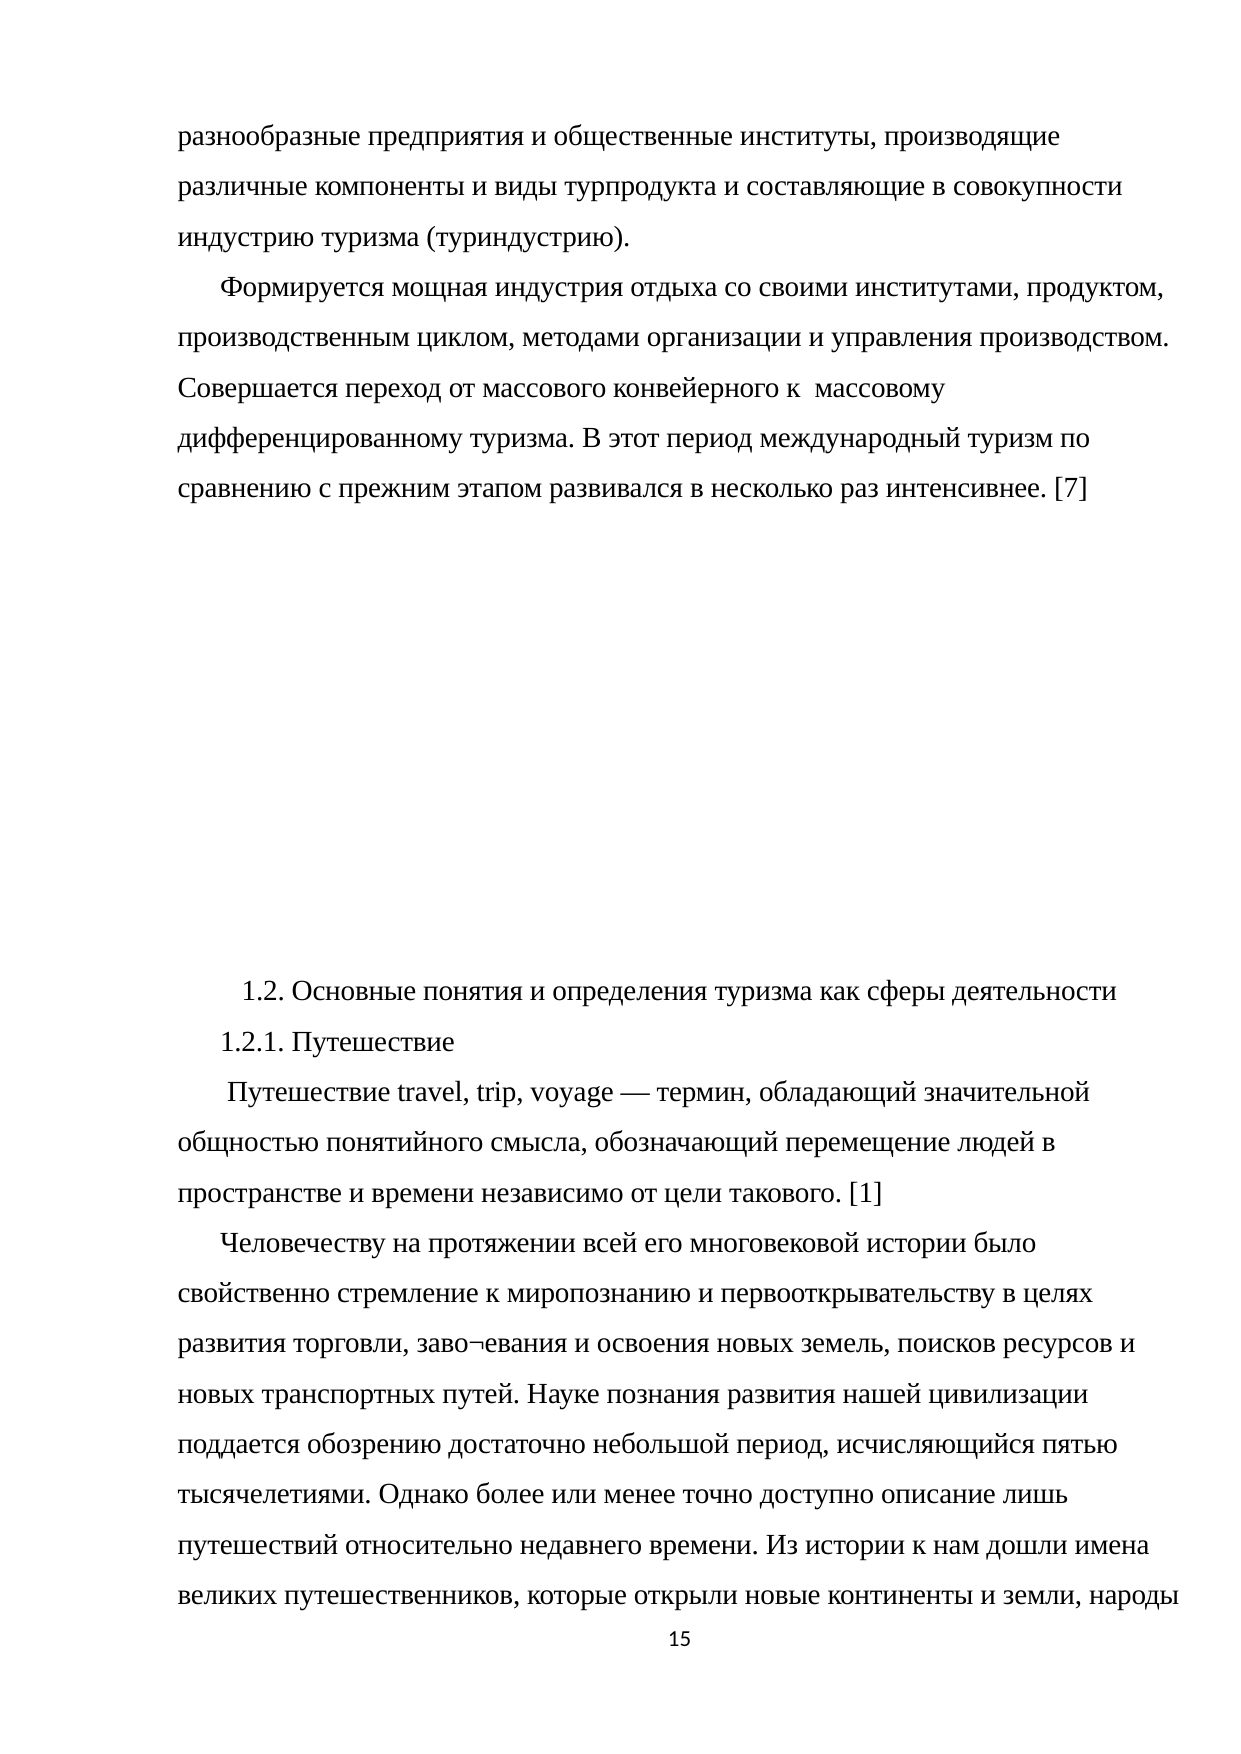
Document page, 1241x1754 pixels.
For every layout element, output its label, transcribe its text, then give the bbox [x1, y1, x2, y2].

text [177, 1225, 1181, 1611]
text Путешествие travel, trip, voyage — термин, обладающий значительной общностью понятийного смысла, обозначающий перемещение людей в пространстве и времени независимо от цели такового. [1] [177, 1074, 1181, 1208]
text 1.2. Основные понятия и определения туризма как сферы деятельности [177, 973, 1181, 1007]
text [177, 118, 1181, 252]
text 1.2.1. Путешествие [177, 1024, 1181, 1057]
text Формируется мощная индустрия отдыха со своими институтами, продуктом, производственным циклом, методами организации и управления производством. Совершается переход от массового конвейерного к массовому дифференцированному туризма. В этот период международный туризм по сравнению с прежним этапом развивался в несколько раз интенсивнее. [7] [177, 269, 1181, 504]
